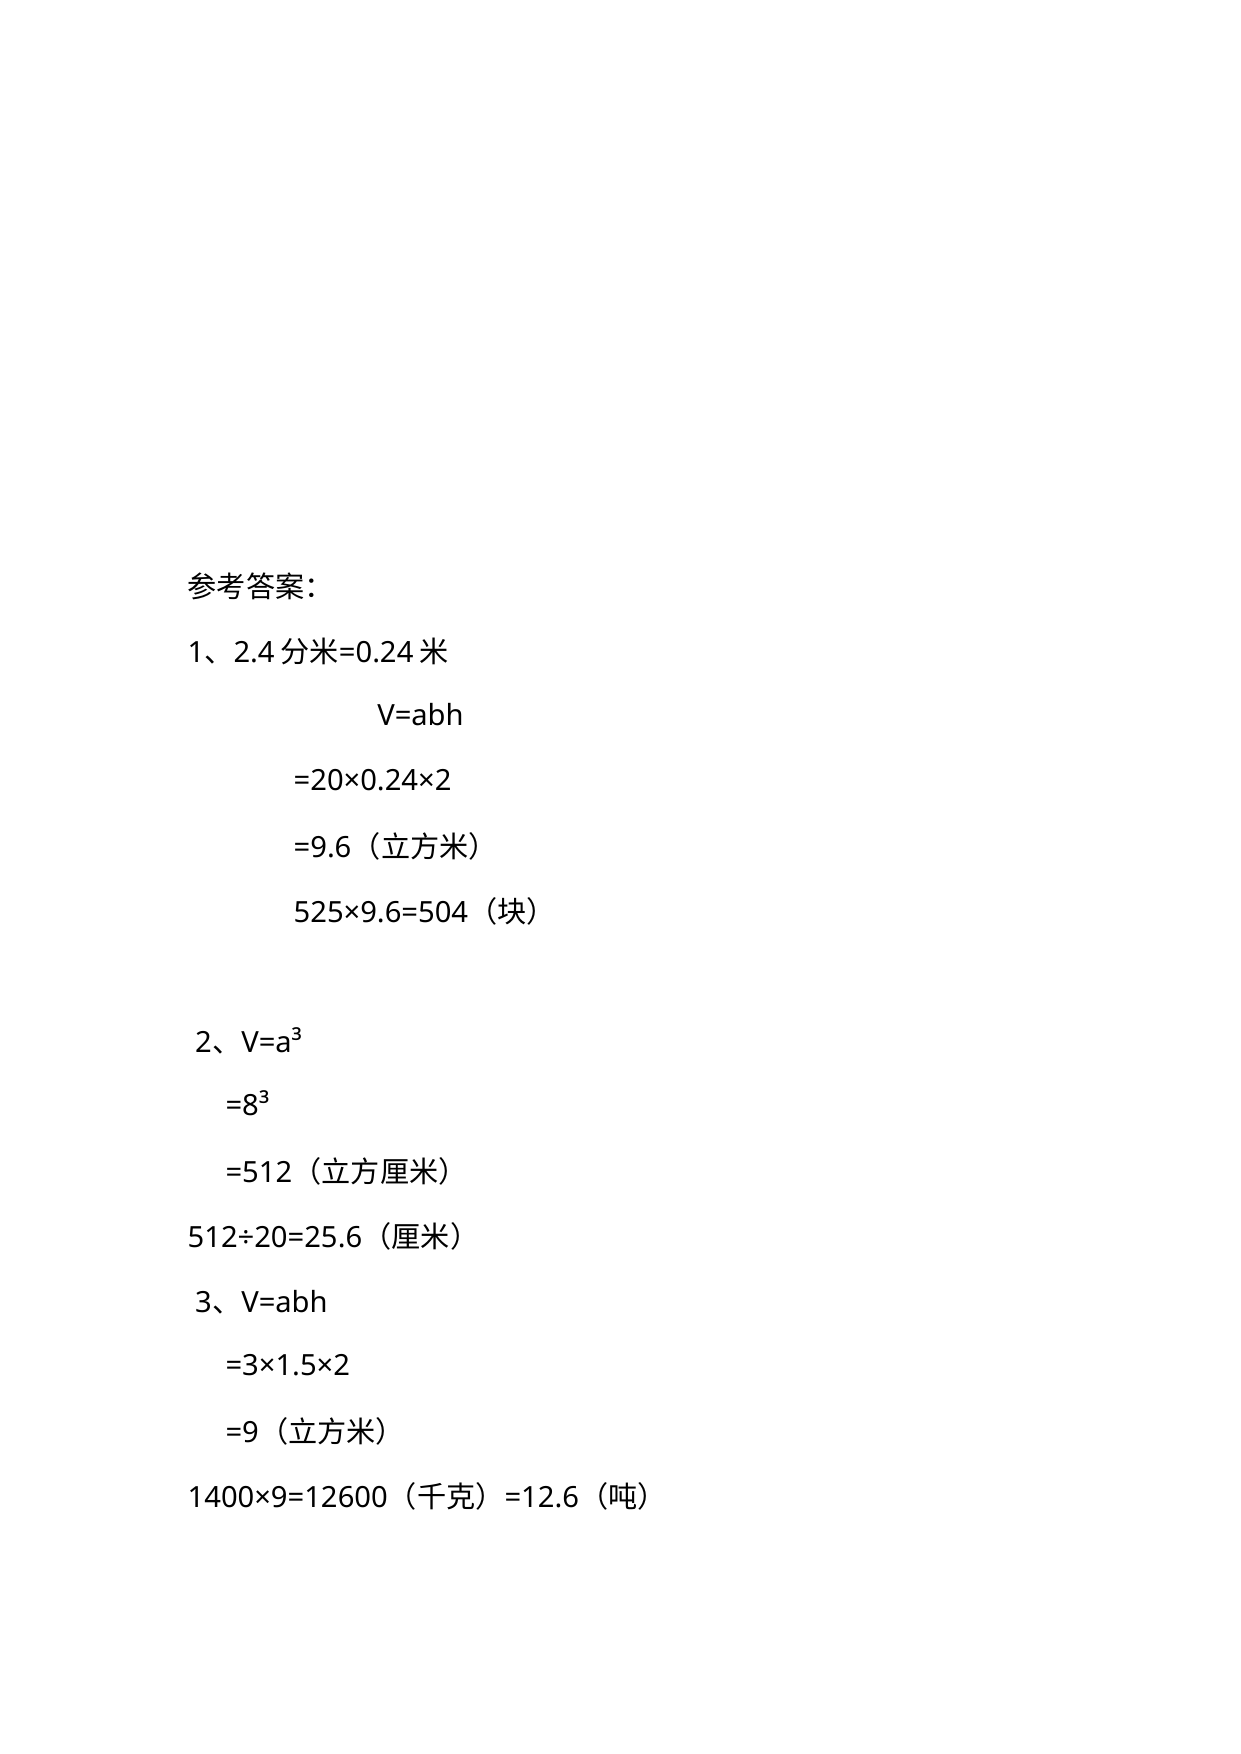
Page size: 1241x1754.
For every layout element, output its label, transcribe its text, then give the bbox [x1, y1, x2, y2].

text V=abh [187, 682, 1053, 747]
text =512（立方厘米） [187, 1137, 1053, 1202]
text =8³ [187, 1072, 1053, 1137]
text =9（立方米） [187, 1397, 1053, 1462]
text 1400×9=12600（千克）=12.6（吨） [187, 1462, 1053, 1527]
text 525×9.6=504（块） [187, 877, 1053, 942]
text 参考答案： [187, 552, 1053, 617]
text 3、V=abh [187, 1267, 1053, 1332]
text 512÷20=25.6（厘米） [187, 1202, 1053, 1267]
text =9.6（立方米） [187, 812, 1053, 877]
text =3×1.5×2 [187, 1332, 1053, 1397]
text =20×0.24×2 [187, 747, 1053, 812]
text 1、2.4分米=0.24米 [187, 617, 1053, 682]
text 2、V=a³ [187, 1007, 1053, 1072]
